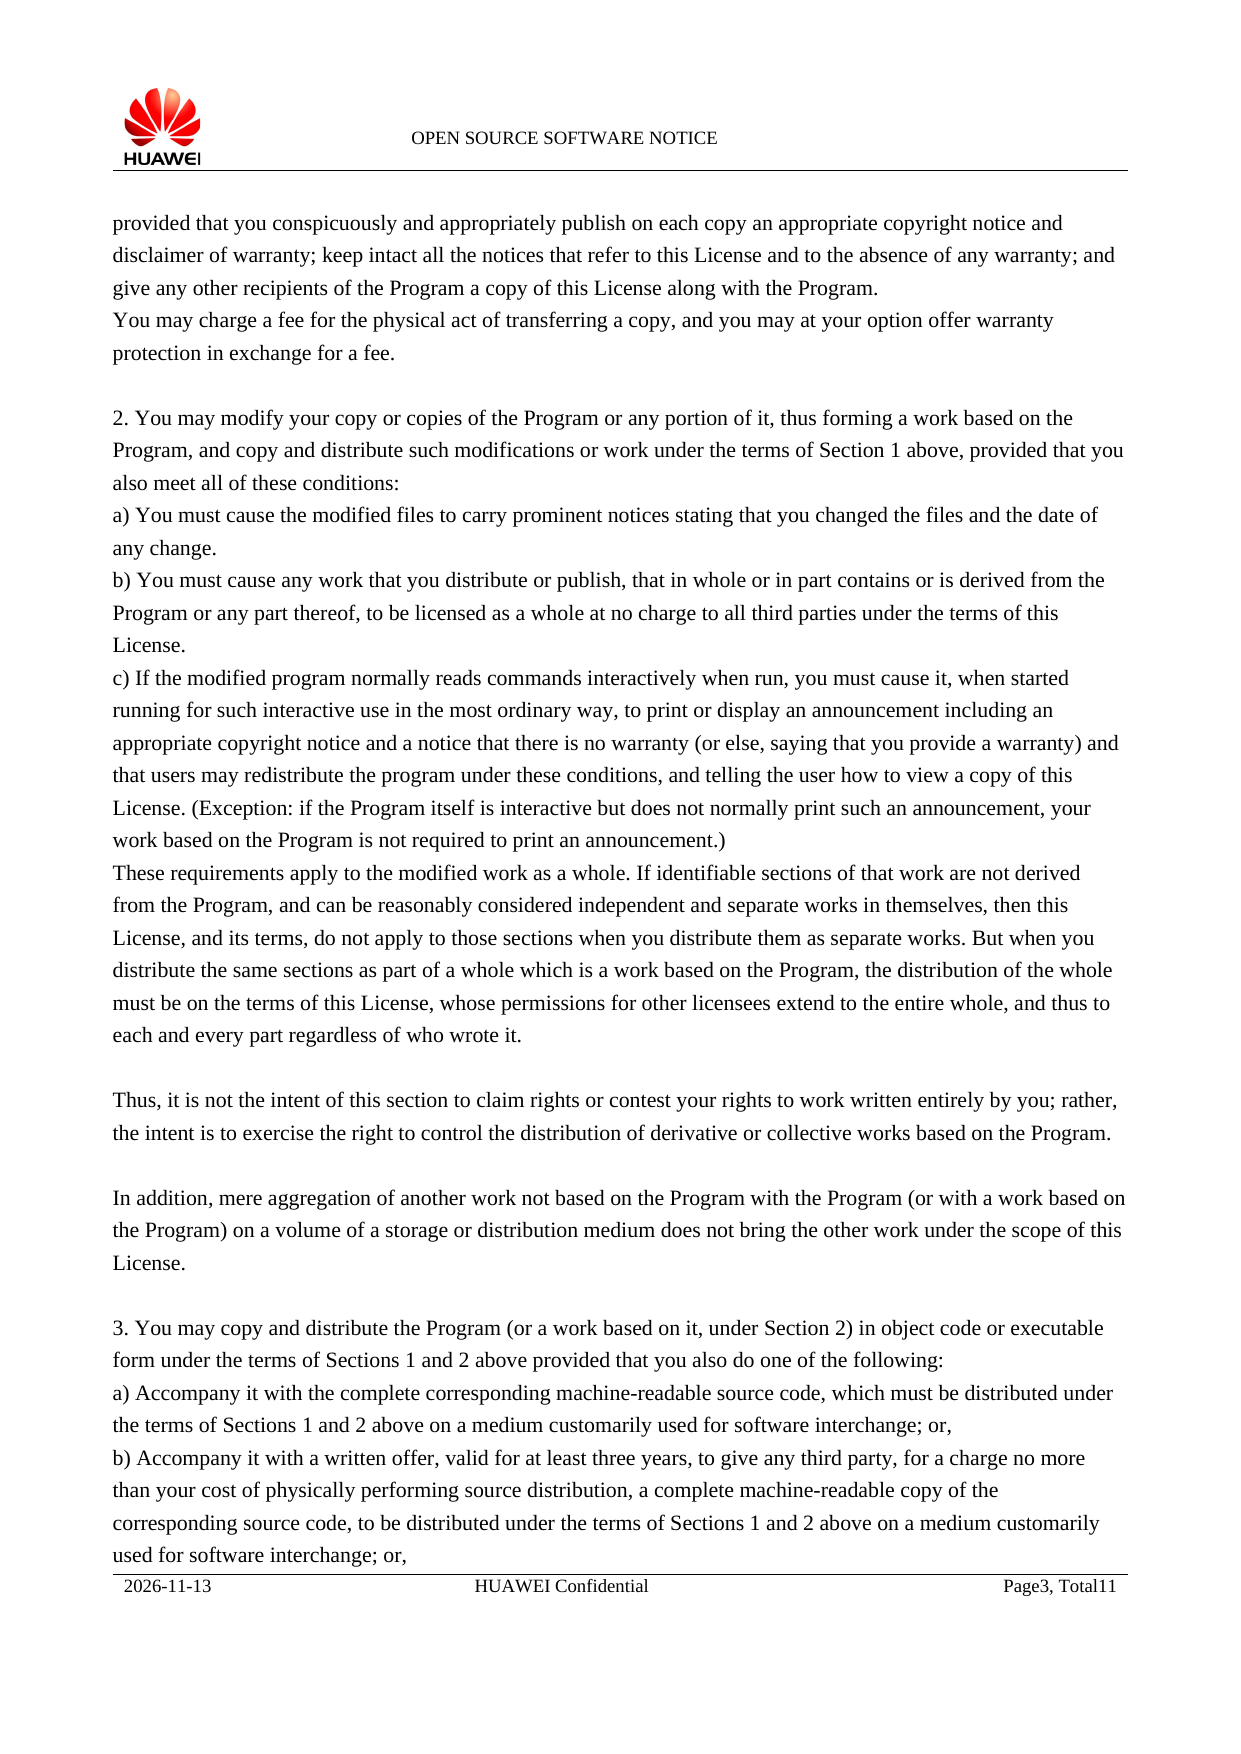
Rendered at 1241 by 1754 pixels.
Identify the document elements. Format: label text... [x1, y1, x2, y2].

picture [124, 88, 201, 165]
